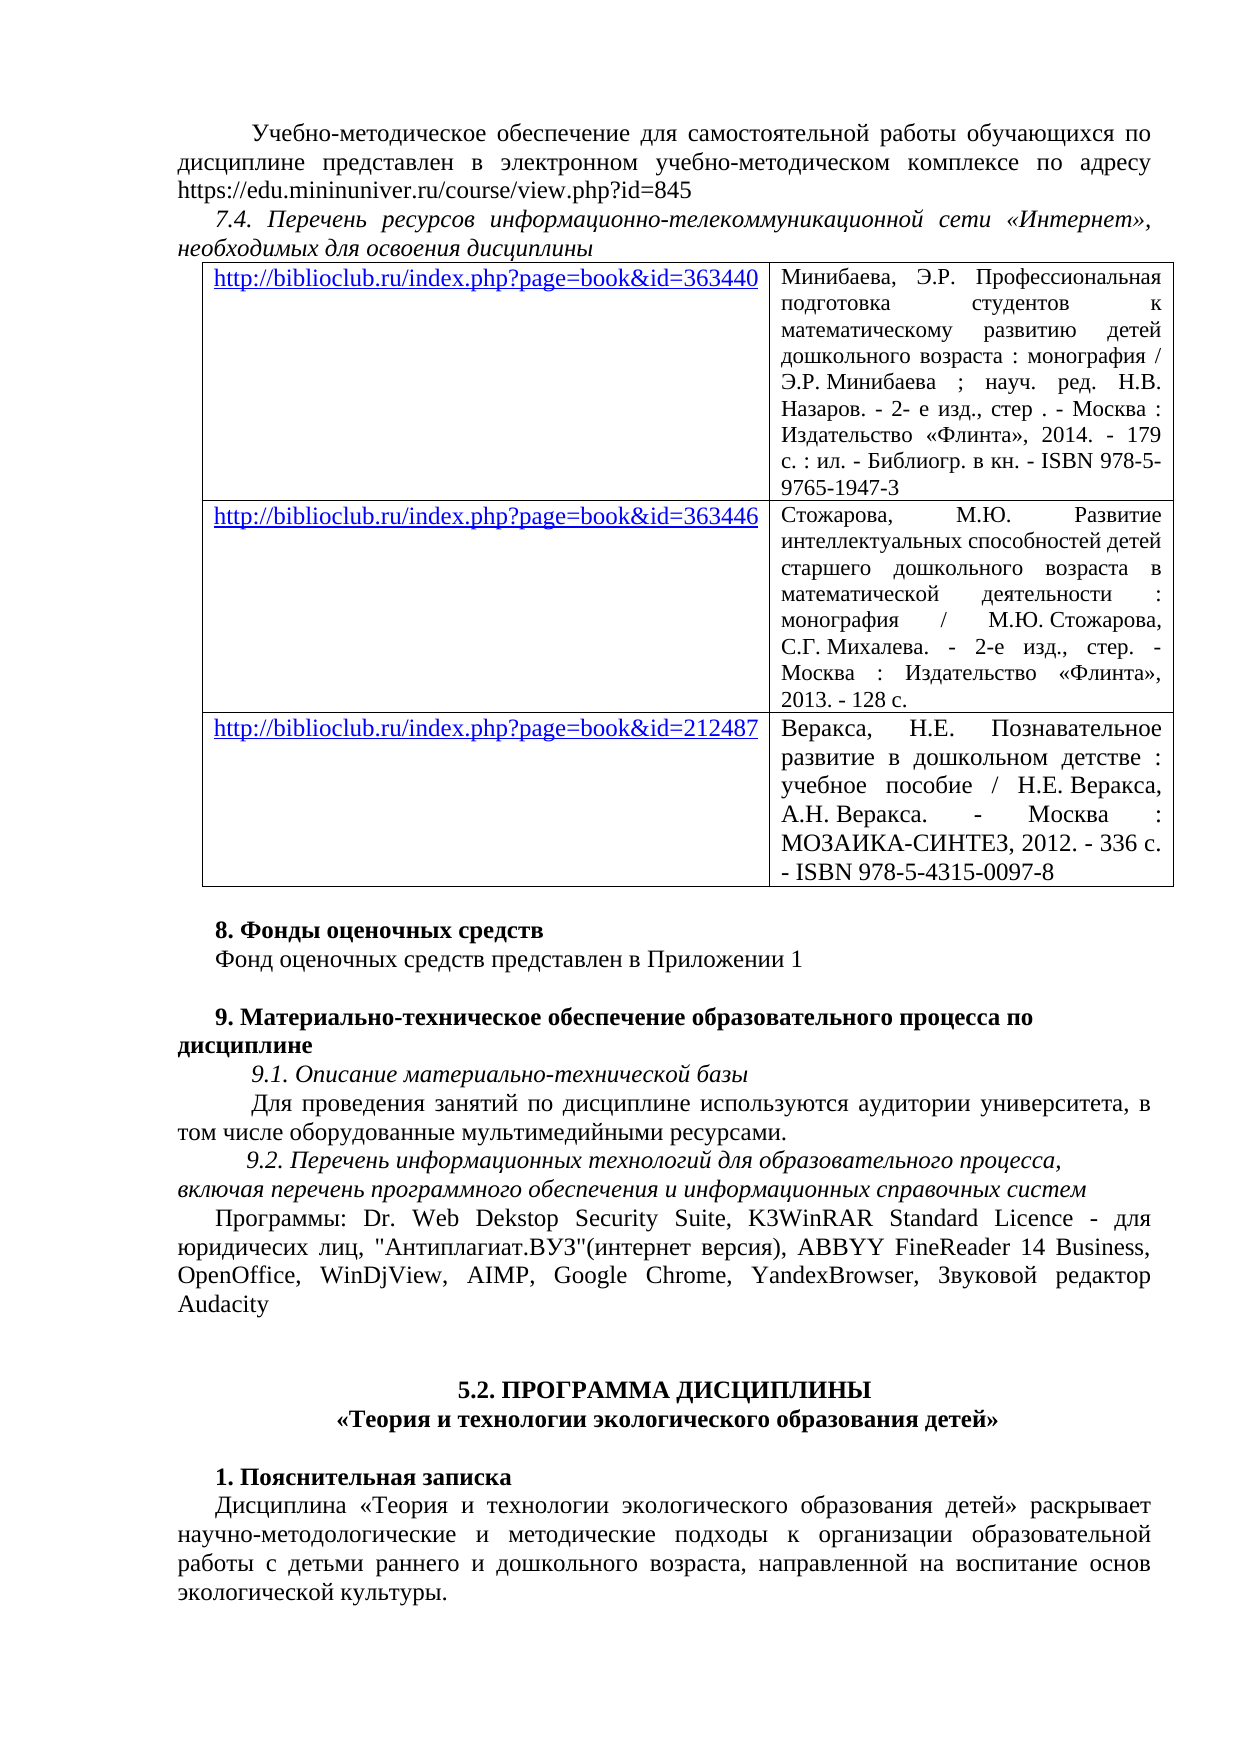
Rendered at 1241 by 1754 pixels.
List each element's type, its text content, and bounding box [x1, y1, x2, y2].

text Дисциплина «Теория и технологии экологического образования детей» раскрывает научно-методологические и методические подходы к организации образовательной работы с детьми раннего и дошкольного возраста, направленной на воспитание основ экологической культуры. [177, 1490, 1152, 1605]
table_cell Стожарова, М.Ю. Развитие интеллектуальных способностей детей старшего дошкольного возраста в математической деятельности : монография / М.Ю. Стожарова, С.Г. Михалева. - 2-е изд., стер. - Москва : Издательство «Флинта», 2013. - 128 с. [770, 501, 1173, 712]
subtitle «Теория и технологии экологического образования детей» [177, 1404, 1152, 1433]
text 1. Пояснительная записка [177, 1462, 1152, 1490]
text 8. Фонды оценочных средств [177, 915, 1152, 944]
text 9.1. Описание материально-технической базы [177, 1059, 1152, 1088]
text Для проведения занятий по дисциплине используются аудитории университета, в том числе оборудованные мультимедийными ресурсами. [177, 1088, 1152, 1145]
subtitle 5.2. ПРОГРАММА ДИСЦИПЛИНЫ [177, 1375, 1152, 1404]
table_cell http://biblioclub.ru/index.php?page=bookHYPERLINK "http://biblioclub.ru/index.php?page=book&id=363446"&HYPERLINK "http://biblioclub.ru/index.php?page=book&id=363446"id=363446 [203, 501, 769, 712]
table_header Минибаева, Э.Р. Профессиональная подготовка студентов к математическому развитию детей дошкольного возраста : монография / Э.Р. Минибаева ; науч. ред. Н.В. Назаров. - 2- е изд., стер . - Москва : Издательство «Флинта», 2014. - 179 с. : ил. - Библиогр. в кн. - ISBN 978-5-9765-1947-3 [770, 263, 1173, 500]
text Фонд оценочных средств представлен в Приложении 1 [177, 944, 1152, 973]
text Учебно-методическое обеспечение для самостоятельной работы обучающихся по дисциплине представлен в электронном учебно-методическом комплексе по адресу https://edu.mininuniver.ru/course/view.php?id=845 [177, 118, 1152, 204]
text 9. Материально-техническое обеспечение образовательного процесса по дисциплине [177, 1002, 1152, 1059]
table_cell http://biblioclub.ru/index.php?page=bookHYPERLINK "http://biblioclub.ru/index.php?page=book&id=212487"&HYPERLINK "http://biblioclub.ru/index.php?page=book&id=212487"id=212487 [203, 713, 769, 886]
text Программы: Dr. Web Dekstop Security Suite, K3WinRAR Standard Licence - для юридичесих лиц, "Антиплагиат.ВУЗ"(интернет версия), ABBYY FineReader 14 Business, OpenOffice, WinDjView, AIMP, Google Chrome, YandexBrowser, Звуковой редактор Audacity [177, 1203, 1152, 1318]
table_header http://biblioclub.ru/index.php?page=bookHYPERLINK "http://biblioclub.ru/index.php?page=book&id=363440"&HYPERLINK "http://biblioclub.ru/index.php?page=book&id=363440"id=363440 [203, 263, 769, 500]
text 9.2. Перечень информационных технологий для образовательного процесса, включая перечень программного обеспечения и информационных справочных систем [177, 1145, 1152, 1203]
text 7.4. Перечень ресурсов информационно-телекоммуникационной сети «Интернет», необходимых для освоения дисциплины [177, 204, 1152, 262]
table_cell Веракса, Н.Е. Познавательное развитие в дошкольном детстве : учебное пособие / Н.Е. Веракса, А.Н. Веракса. - Москва : МОЗАИКА-СИНТЕЗ, 2012. - 336 с. - ISBN 978-5-4315-0097-8 [770, 713, 1173, 886]
